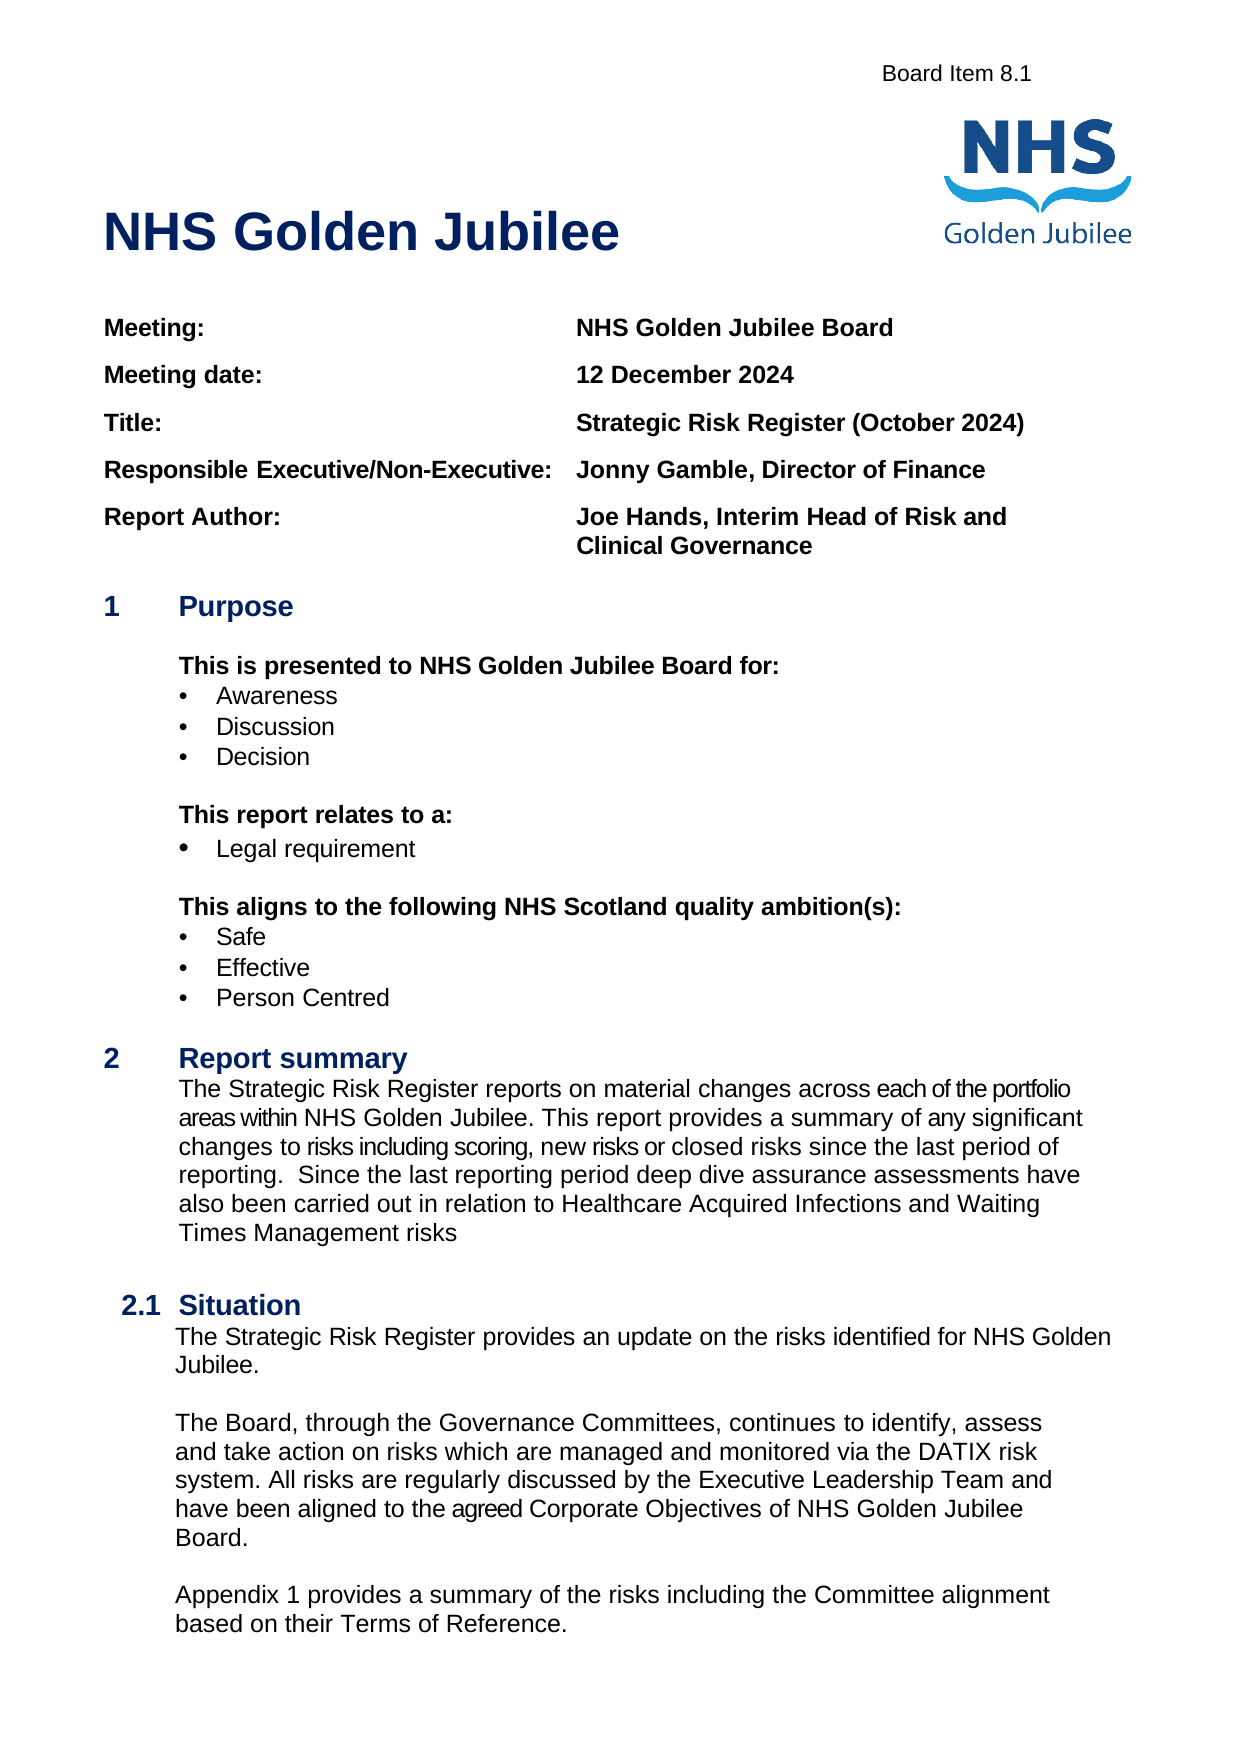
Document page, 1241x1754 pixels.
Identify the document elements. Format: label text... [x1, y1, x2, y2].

subtitle Situation [121, 1288, 1181, 1321]
title NHS Golden Jubilee [103, 200, 1181, 262]
text Report Author: Joe Hands, Interim Head of Risk and Clinical Governance [103, 502, 1084, 560]
subtitle This is presented to NHS Golden Jubilee Board for: [178, 651, 1181, 680]
subtitle This report relates to a: [178, 800, 1181, 828]
subtitle This aligns to the following NHS Scotland quality ambition(s): [178, 892, 1181, 921]
subtitle Report summary [103, 1041, 1181, 1074]
list Discussion [178, 712, 1181, 741]
text The Strategic Risk Register reports on material changes across each of the portfolio areas within NHS Golden Jubilee. This report provides a summary of any significant changes to risks including scoring, new risks or closed risks since the last period of reporting. Since the last reporting period deep dive assurance assessments have also been carried out in relation to Healthcare Acquired Infections and Waiting Times Management risks [178, 1074, 1093, 1247]
list Awareness [178, 681, 1181, 710]
subtitle Purpose [103, 589, 1181, 622]
text The Board, through the Governance Committees, continues to identify, assess and take action on risks which are managed and monitored via the DATIX risk system. All risks are regularly discussed by the Executive Leadership Team and have been aligned to the agreed Corporate Objectives of NHS Golden Jubilee Board. [175, 1408, 1084, 1551]
list Person Centred [178, 983, 1181, 1012]
text Title: Strategic Risk Register (October 2024) [103, 408, 1181, 437]
text Meeting: NHS Golden Jubilee Board [103, 313, 1181, 342]
list Decision [178, 742, 1181, 771]
list Safe [178, 922, 1181, 951]
picture [943, 119, 1132, 244]
list Legal requirement [178, 831, 1181, 864]
text Responsible Executive/Non-Executive: Jonny Gamble, Director of Finance [103, 455, 1181, 484]
text Appendix 1 provides a summary of the risks including the Committee alignment based on their Terms of Reference. [175, 1580, 1084, 1638]
list Effective [178, 953, 1181, 982]
text The Strategic Risk Register provides an update on the risks identified for NHS Golden Jubilee. [175, 1321, 1181, 1379]
text Meeting date: 12 December 2024 [103, 361, 1181, 389]
